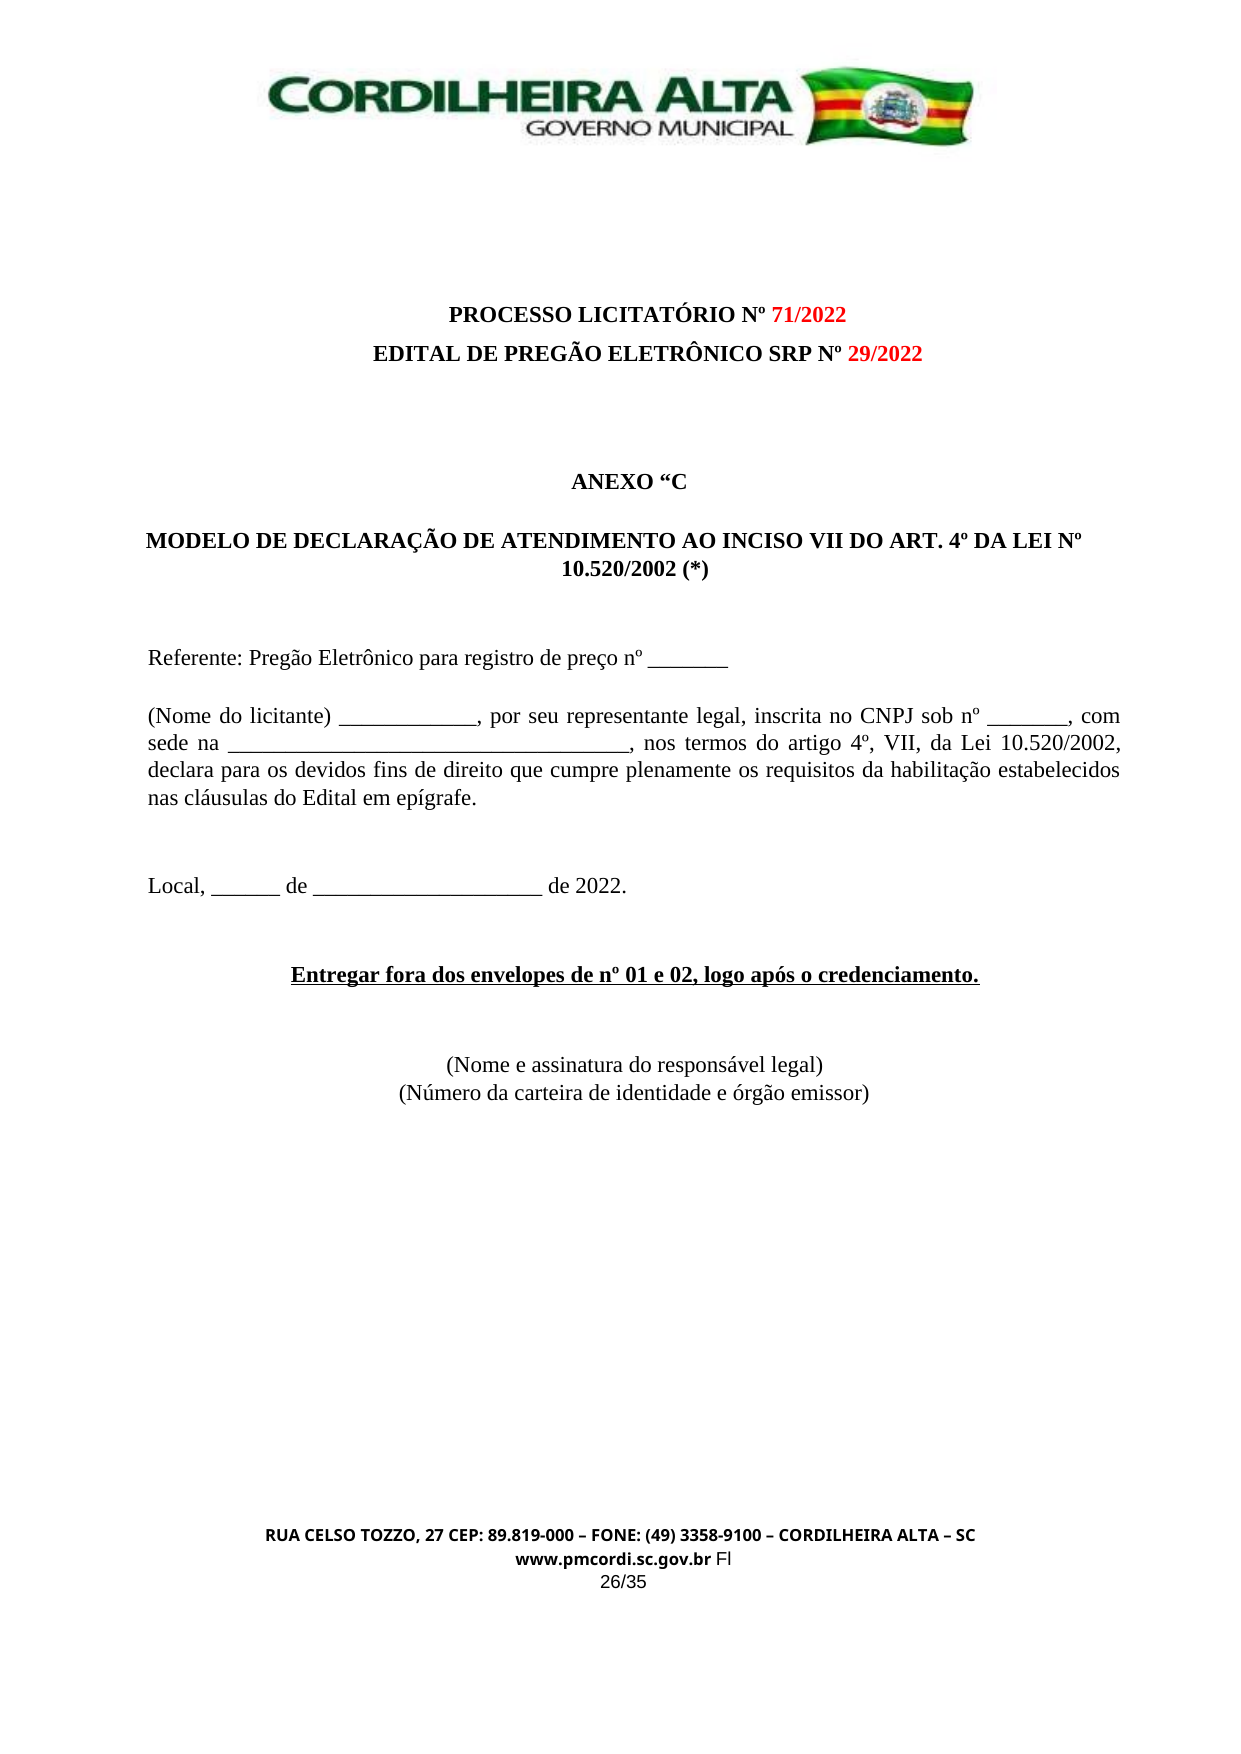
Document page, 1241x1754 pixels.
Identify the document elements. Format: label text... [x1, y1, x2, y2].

text Referente: Pregão Eletrônico para registro de preço nº _______ [148, 644, 1113, 670]
picture [245, 43, 997, 171]
text Local, ______ de ____________________ de 2022. [148, 872, 1113, 898]
text (Nome do licitante) ____________, por seu representante legal, inscrita no CNPJ sob nº _______, com sede na ___________________________________, nos termos do artigo 4º, VII, da Lei 10.520/2002, declara para os devidos fins de direito que cumpre plenamente os requisitos da habilitação estabelecidos nas cláusulas do Edital em epígrafe. [148, 702, 1122, 810]
text ANEXO “C [177, 468, 1082, 495]
text (Nome e assinatura do responsável legal) [247, 1051, 1023, 1077]
text EDITAL DE PREGÃO ELETRÔNICO SRP Nº 29/2022 [177, 340, 1119, 366]
text PROCESSO LICITATÓRIO Nº 71/2022 [177, 301, 1119, 328]
text MODELO DE DECLARAÇÃO DE ATENDIMENTO AO INCISO VII DO ART. 4º DA LEI Nº [146, 527, 1094, 553]
text 10.520/2002 (*) [177, 555, 1093, 581]
text Entregar fora dos envelopes de nº 01 e 02, logo após o credenciamento. [172, 961, 1097, 988]
text (Número da carteira de identidade e órgão emissor) [247, 1079, 1022, 1105]
